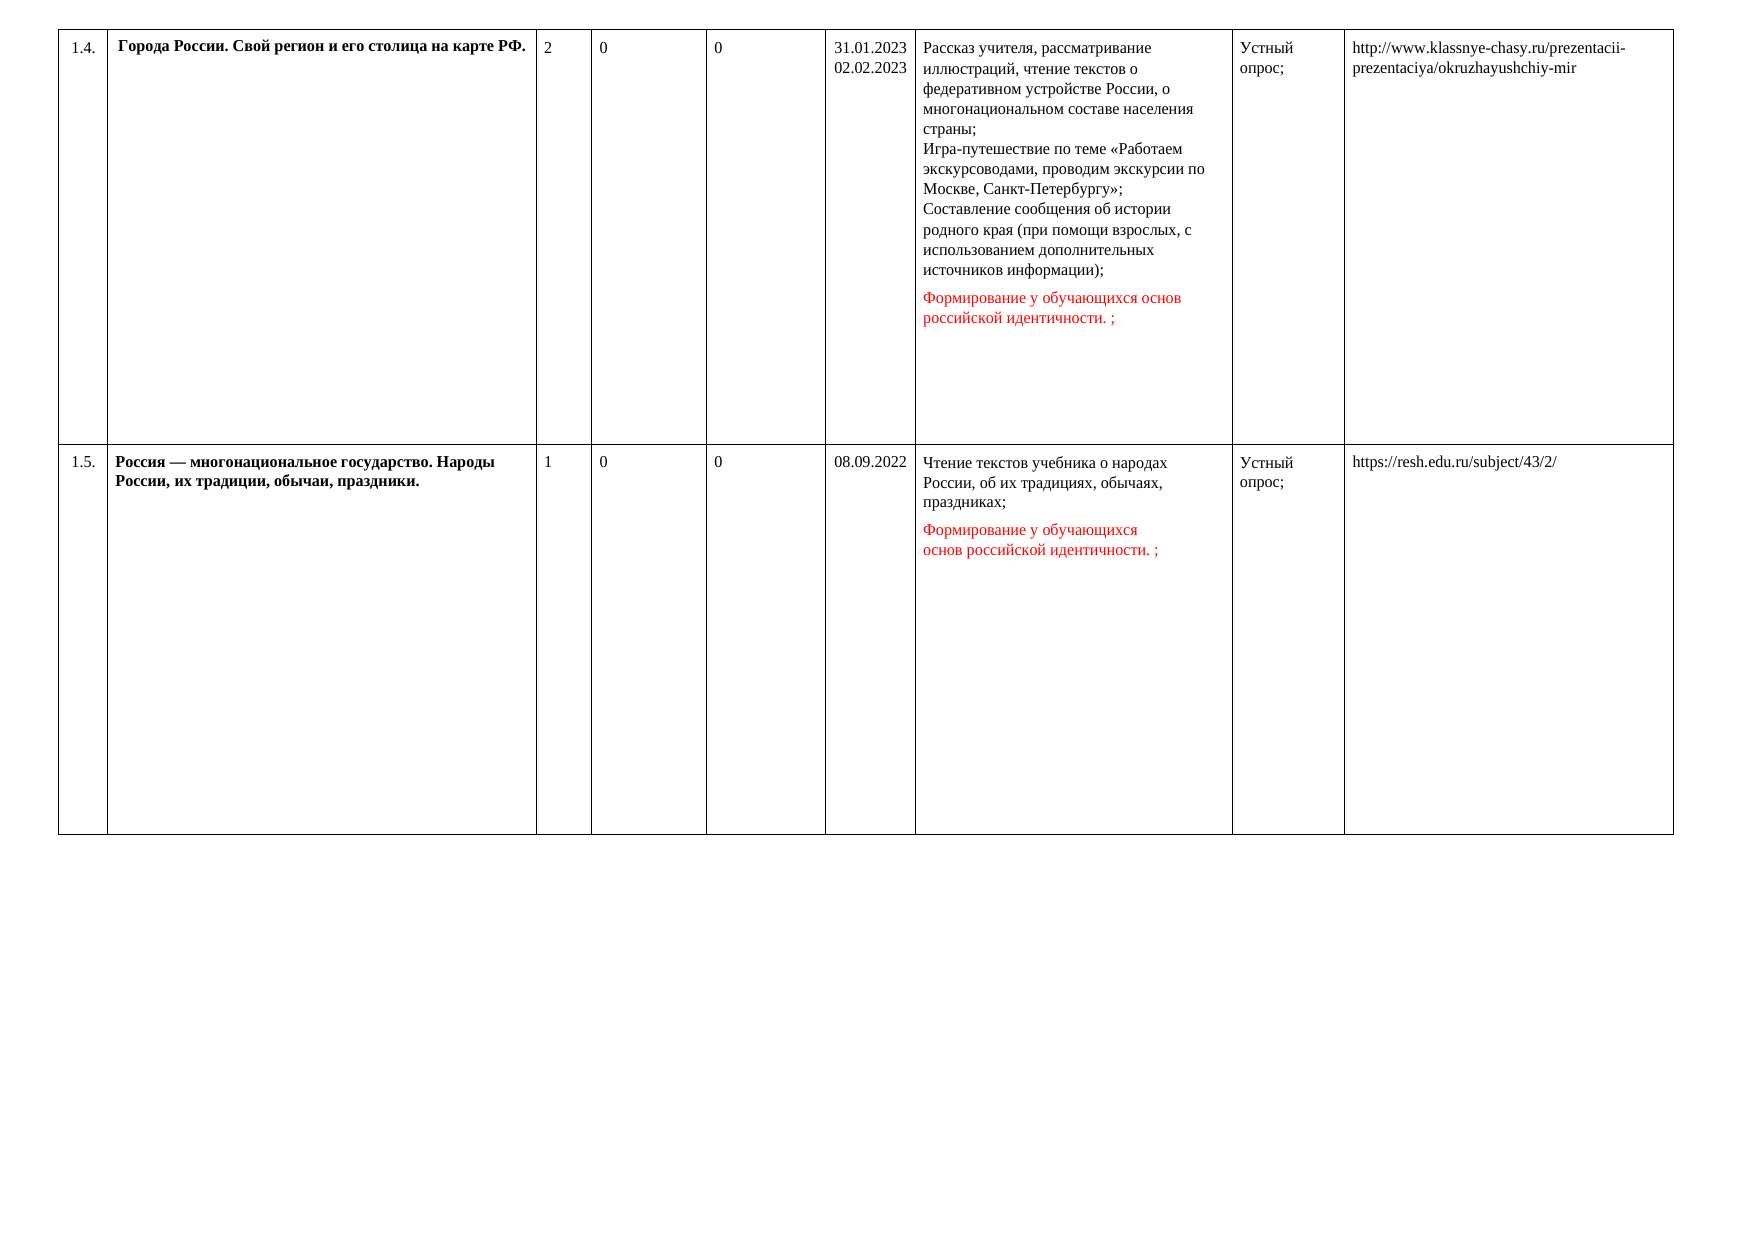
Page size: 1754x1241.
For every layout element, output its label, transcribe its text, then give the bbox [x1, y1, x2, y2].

table_cell 31.01.2023 02.02.2023 [826, 30, 915, 444]
table_cell Россия — многонациональное государство. Народы России, их традиции, обычаи, праздники. [108, 445, 536, 833]
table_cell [1345, 30, 1673, 444]
table_cell Чтение текстов учебника о народах России, об их традициях, обычаях, праздниках; Формирование у обучающихся основ российской идентичности. ; [916, 445, 1232, 833]
table_cell Устный опрос; [1233, 30, 1344, 444]
table_cell https://resh.edu.ru/subject/43/2/ [1345, 445, 1673, 833]
table_cell 0 [592, 445, 706, 833]
table_cell 0 [707, 30, 825, 444]
table_cell 2 [537, 30, 591, 444]
table_cell 08.09.2022 [826, 445, 915, 833]
table_cell 0 [592, 30, 706, 444]
table_cell 1.5. [59, 445, 107, 833]
table_cell Города России. Свой регион и его столица на карте РФ. [108, 30, 536, 444]
table_cell 1 [537, 445, 591, 833]
table_cell 1.4. [59, 30, 107, 444]
table_cell Устный опрос; [1233, 445, 1344, 833]
table_cell 0 [707, 445, 825, 833]
table_cell Рассказ учителя, рассматривание иллюстраций, чтение текстов о федеративном устройстве России, о многонациональном составе населения страны; Игра-путешествие по теме «Работаем экскурсоводами, проводим экскурсии по Москве, Санкт-Петербургу»; Составление сообщения об истории родного края (при помощи взрослых, с использованием дополнительных источников информации); Формирование у обучающихся основ российской идентичности. ; [916, 30, 1232, 444]
